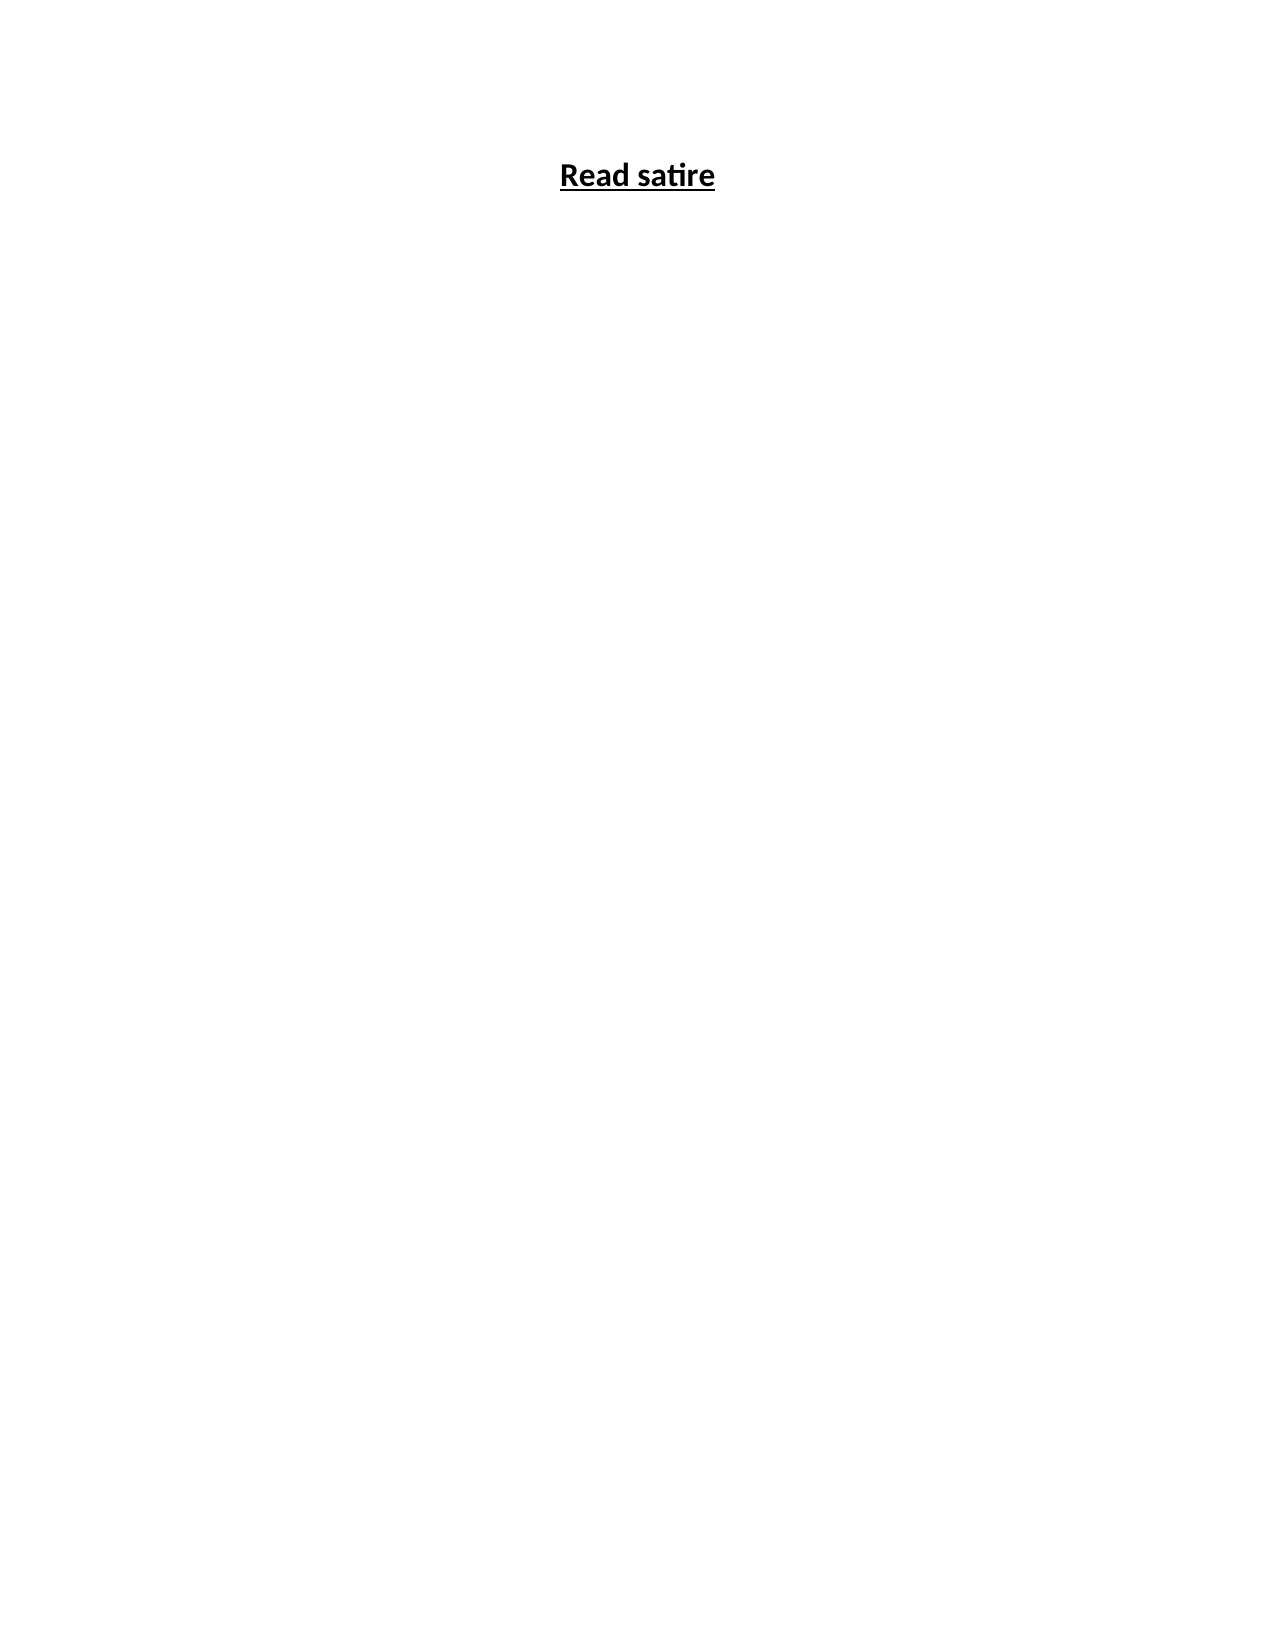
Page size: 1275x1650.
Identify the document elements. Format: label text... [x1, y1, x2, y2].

subtitle Read satire [150, 154, 1125, 195]
